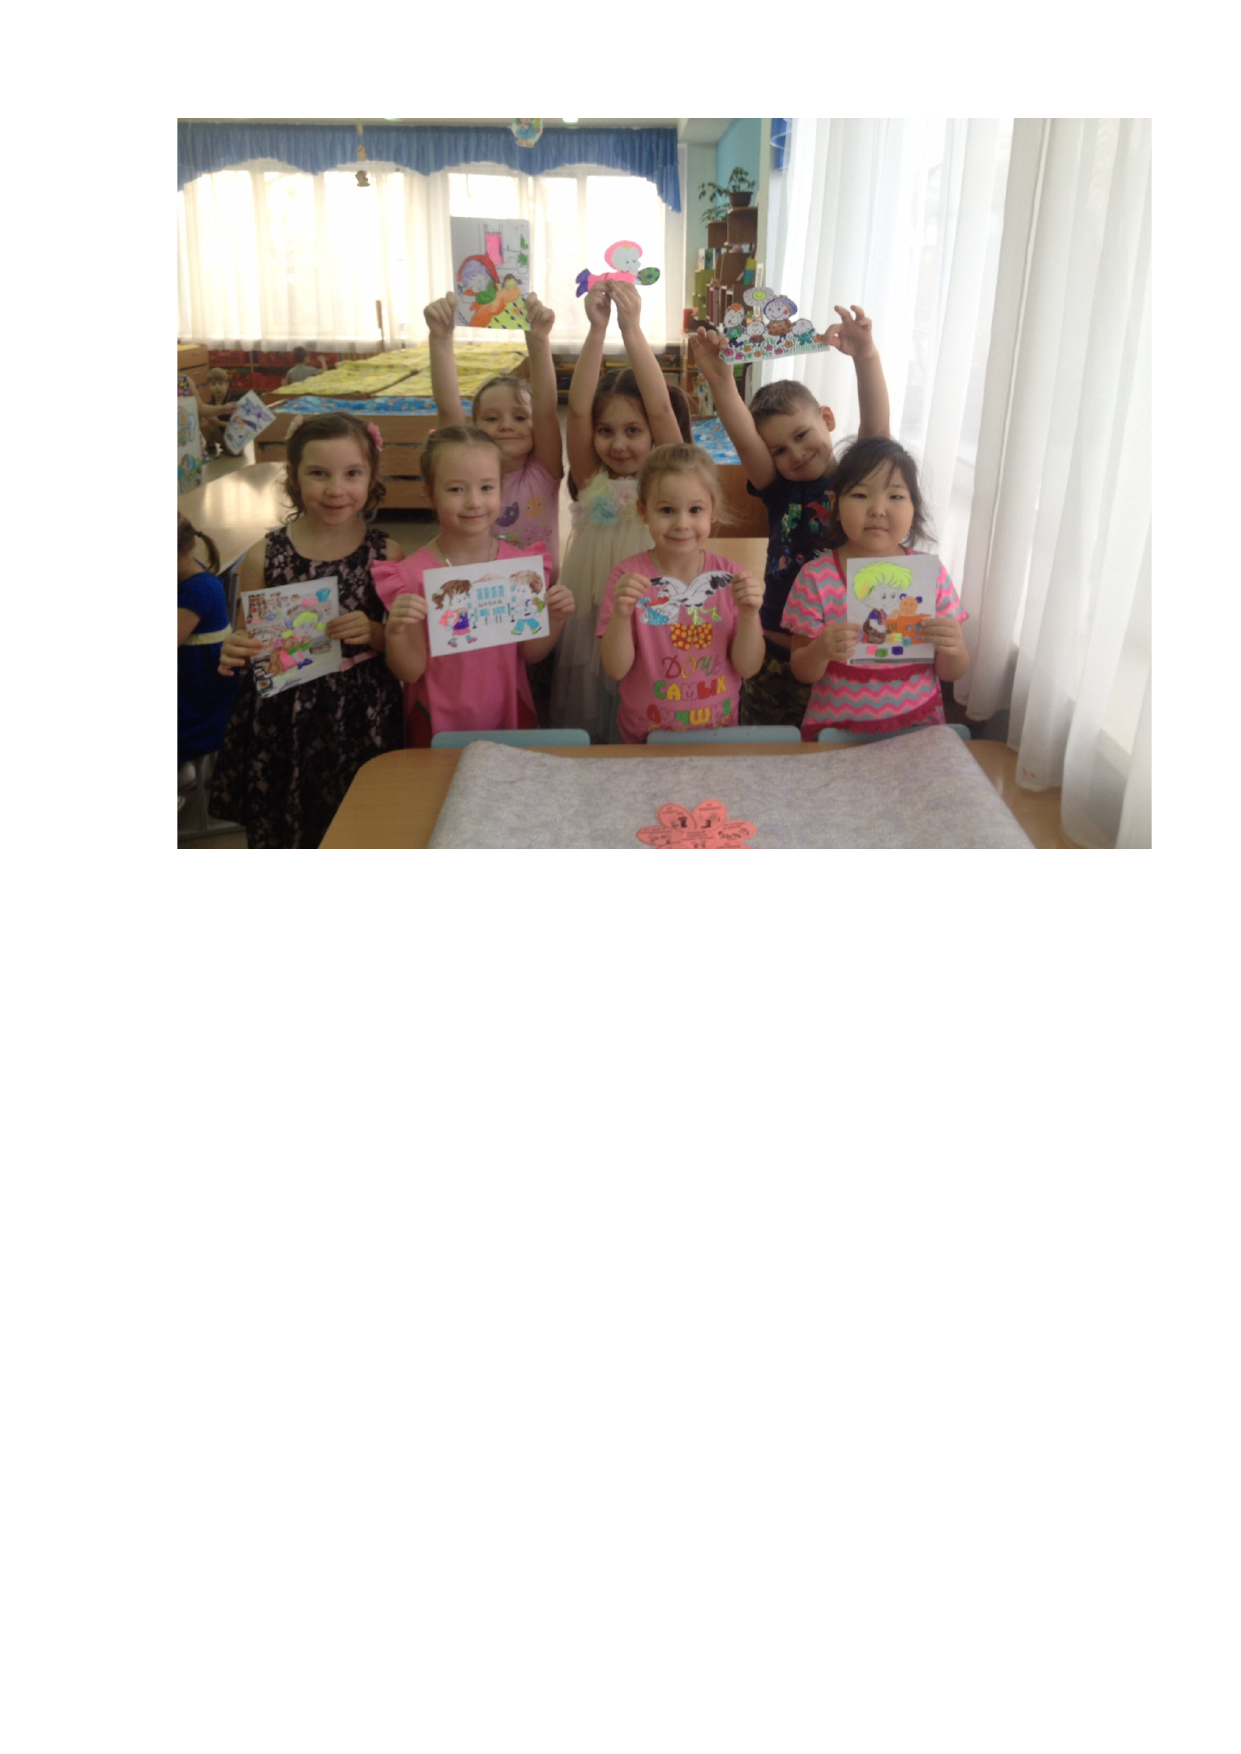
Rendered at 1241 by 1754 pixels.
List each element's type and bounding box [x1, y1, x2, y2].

picture [177, 118, 1152, 849]
